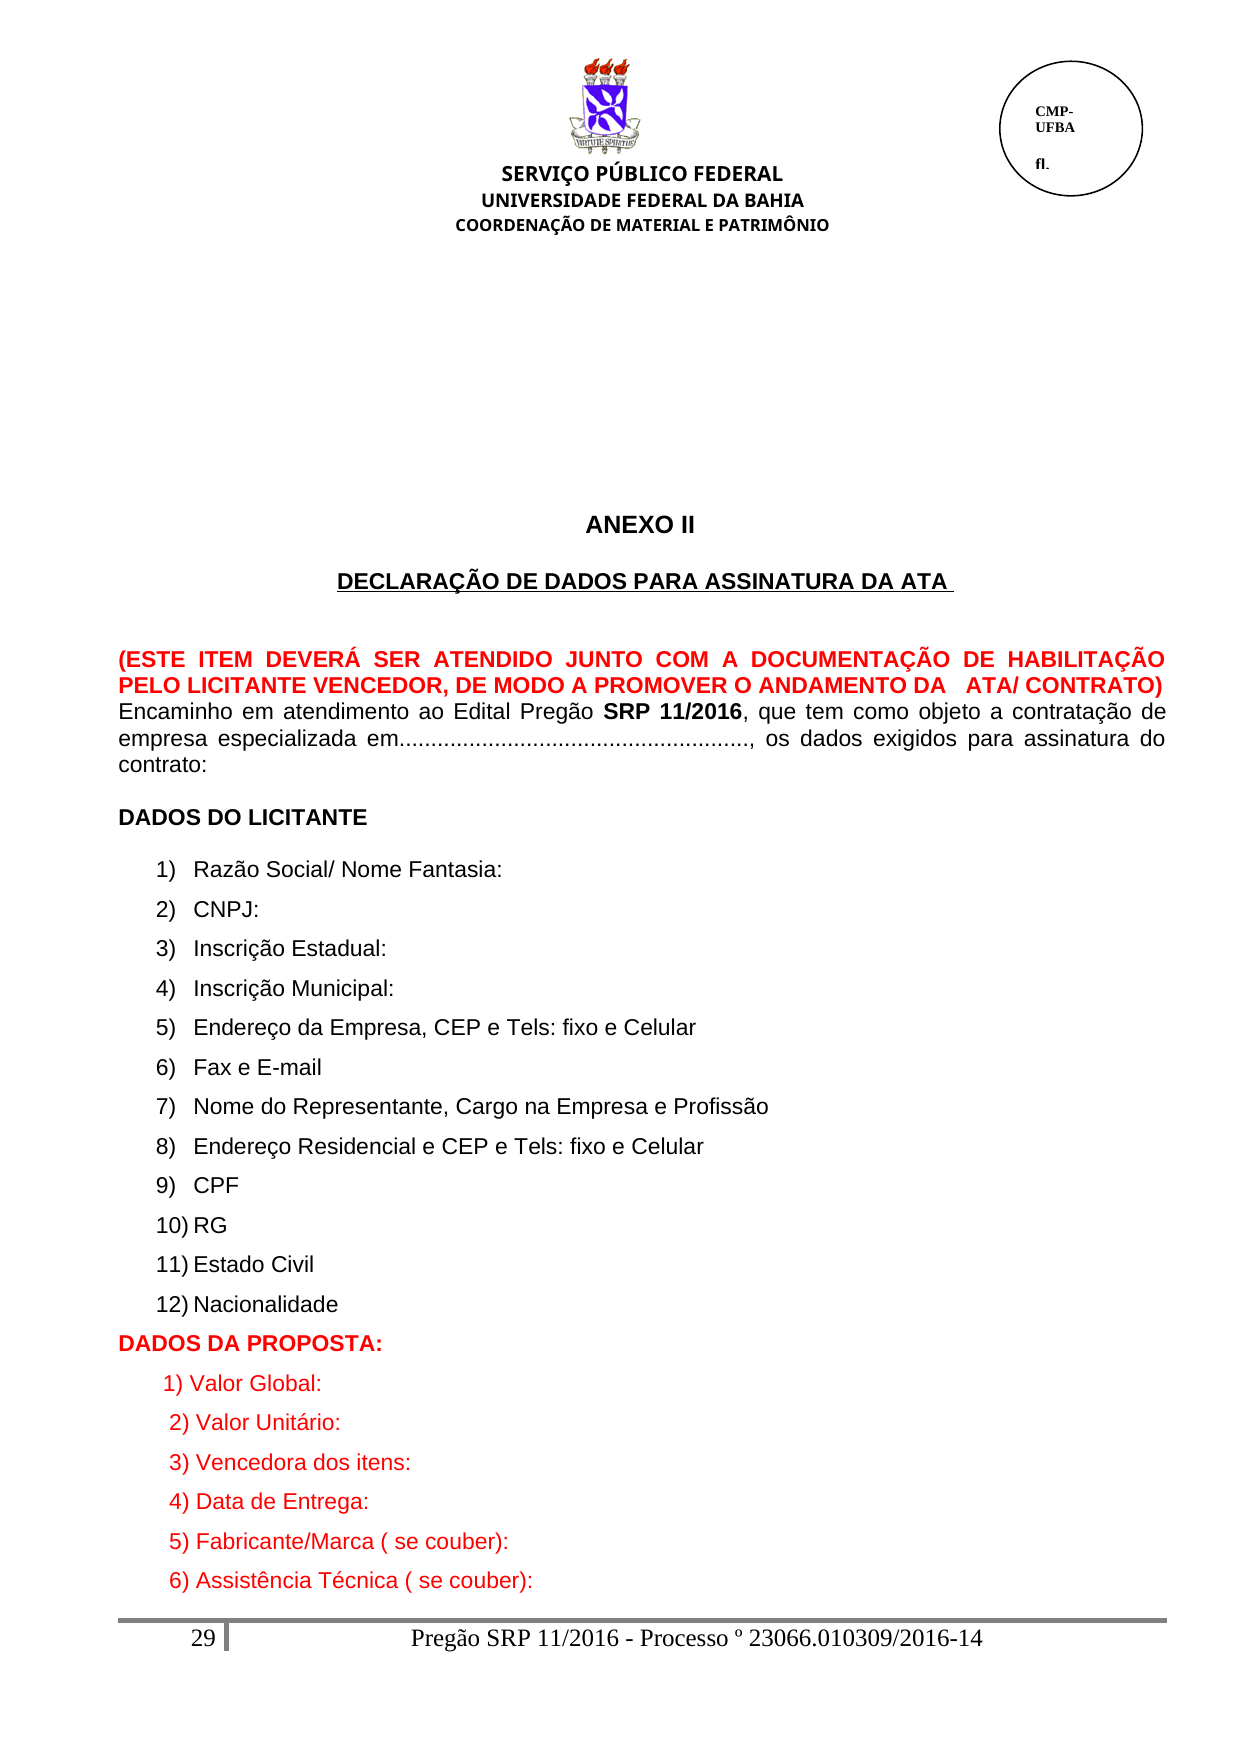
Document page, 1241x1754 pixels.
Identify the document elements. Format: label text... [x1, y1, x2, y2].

text DECLARAÇÃO DE DADOS PARA ASSINATURA DA ATA [118, 568, 1167, 594]
text 5) Fabricante/Marca ( se couber): [118, 1528, 1167, 1554]
text 3) Vencedora dos itens: [118, 1449, 1167, 1475]
text DADOS DA PROPOSTA: [118, 1330, 1167, 1357]
text 1) Valor Global: [118, 1370, 1167, 1396]
list Inscrição Municipal: [156, 975, 1167, 1001]
text ANEXO II [118, 510, 1162, 539]
list Nome do Representante, Cargo na Empresa e Profissão [156, 1093, 1167, 1120]
text 4) Data de Entrega: [118, 1488, 1167, 1514]
text (ESTE ITEM DEVERÁ SER ATENDIDO JUNTO COM A DOCUMENTAÇÃO DE HABILITAÇÃO PELO LICITANTE VENCEDOR, DE MODO A PROMOVER O ANDAMENTO DA ATA/ CONTRATO) [118, 646, 1167, 698]
list CPF [156, 1172, 1167, 1199]
list CNPJ: [156, 896, 1167, 922]
list Estado Civil [156, 1251, 1167, 1278]
list Endereço da Empresa, CEP e Tels: fixo e Celular [156, 1014, 1167, 1041]
list RG [156, 1212, 1167, 1238]
list Inscrição Estadual: [156, 935, 1167, 962]
picture [568, 56, 641, 156]
text DADOS DO LICITANTE [118, 804, 1167, 830]
text 2) Valor Unitário: [118, 1409, 1167, 1436]
list Endereço Residencial e CEP e Tels: fixo e Celular [156, 1133, 1167, 1159]
text 6) Assistência Técnica ( se couber): [118, 1567, 1167, 1593]
list Nacionalidade [156, 1291, 1167, 1317]
list Razão Social/ Nome Fantasia: [156, 856, 1167, 883]
list Fax e E-mail [156, 1054, 1167, 1080]
text Encaminho em atendimento ao Edital Pregão SRP 11/2016, que tem como objeto a contratação de empresa especializada em......................................................., os dados exigidos para assinatura do contrato: [118, 698, 1167, 777]
